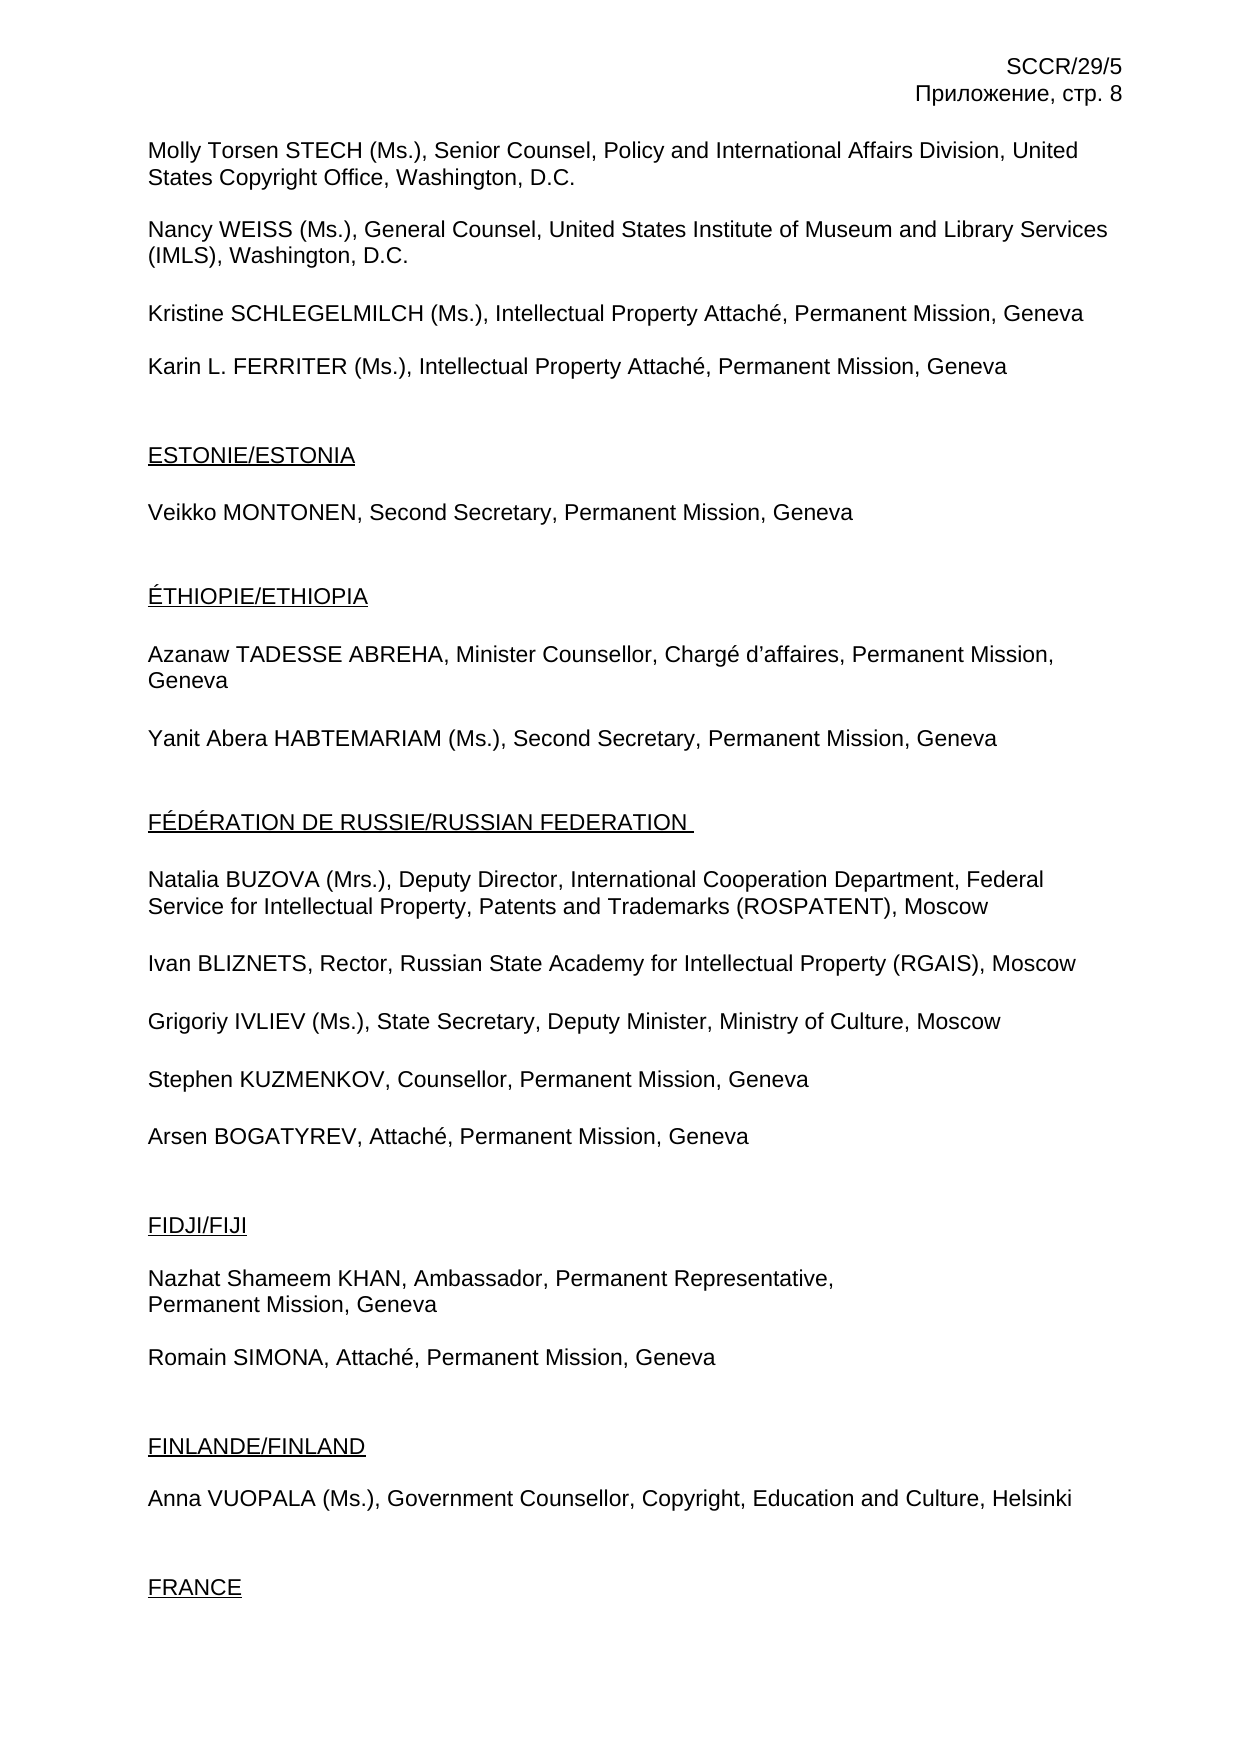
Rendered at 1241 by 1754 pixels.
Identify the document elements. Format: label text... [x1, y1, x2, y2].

text Natalia BUZOVA (Mrs.), Deputy Director, International Cooperation Department, Federal Service for Intellectual Property, Patents and Trademarks (ROSPATENT), Moscow [148, 866, 1122, 919]
text Azanaw TADESSE ABREHA, Minister Counsellor, Chargé d’affaires, Permanent Mission, Geneva [148, 641, 1122, 693]
text FIDJI/FIJI [148, 1212, 1122, 1238]
text Molly Torsen STECH (Ms.), Senior Counsel, Policy and International Affairs Division, United States Copyright Office, Washington, D.C. [148, 137, 1122, 190]
text Grigoriy IVLIEV (Ms.), State Secretary, Deputy Minister, Ministry of Culture, Moscow [148, 1008, 1122, 1034]
text FINLANDE/FINLAND [148, 1433, 1122, 1459]
text ESTONIE/ESTONIA [148, 442, 1122, 468]
text Arsen BOGATYREV, Attaché, Permanent Mission, Geneva [148, 1123, 1122, 1149]
text Nazhat Shameem KHAN, Ambassador, Permanent Representative, [148, 1265, 1122, 1291]
text Permanent Mission, Geneva [148, 1291, 1122, 1317]
text FRANCE [148, 1574, 1122, 1601]
text Nancy WEISS (Ms.), General Counsel, United States Institute of Museum and Library Services (IMLS), Washington, D.C. [148, 216, 1122, 269]
text ÉTHIOPIE/ETHIOPIA [148, 583, 1122, 609]
text Ivan BLIZNETS, Rector, Russian State Academy for Intellectual Property (RGAIS), Moscow [148, 950, 1122, 977]
text Karin L. FERRITER (Ms.), Intellectual Property Attaché, Permanent Mission, Geneva [148, 353, 1122, 379]
text Anna VUOPALA (Ms.), Government Counsellor, Copyright, Education and Culture, Helsinki [148, 1485, 1122, 1512]
text Romain SIMONA, Attaché, Permanent Mission, Geneva [148, 1344, 1122, 1370]
text FÉDÉRATION DE RUSSIE/RUSSIAN FEDERATION [148, 809, 1122, 835]
text Kristine SCHLEGELMILCH (Ms.), Intellectual Property Attaché, Permanent Mission, Geneva [148, 300, 1122, 326]
text Yanit Abera HABTEMARIAM (Ms.), Second Secretary, Permanent Mission, Geneva [148, 725, 1122, 751]
text Veikko MONTONEN, Second Secretary, Permanent Mission, Geneva [148, 499, 1122, 526]
text Stephen KUZMENKOV, Counsellor, Permanent Mission, Geneva [148, 1066, 1122, 1092]
